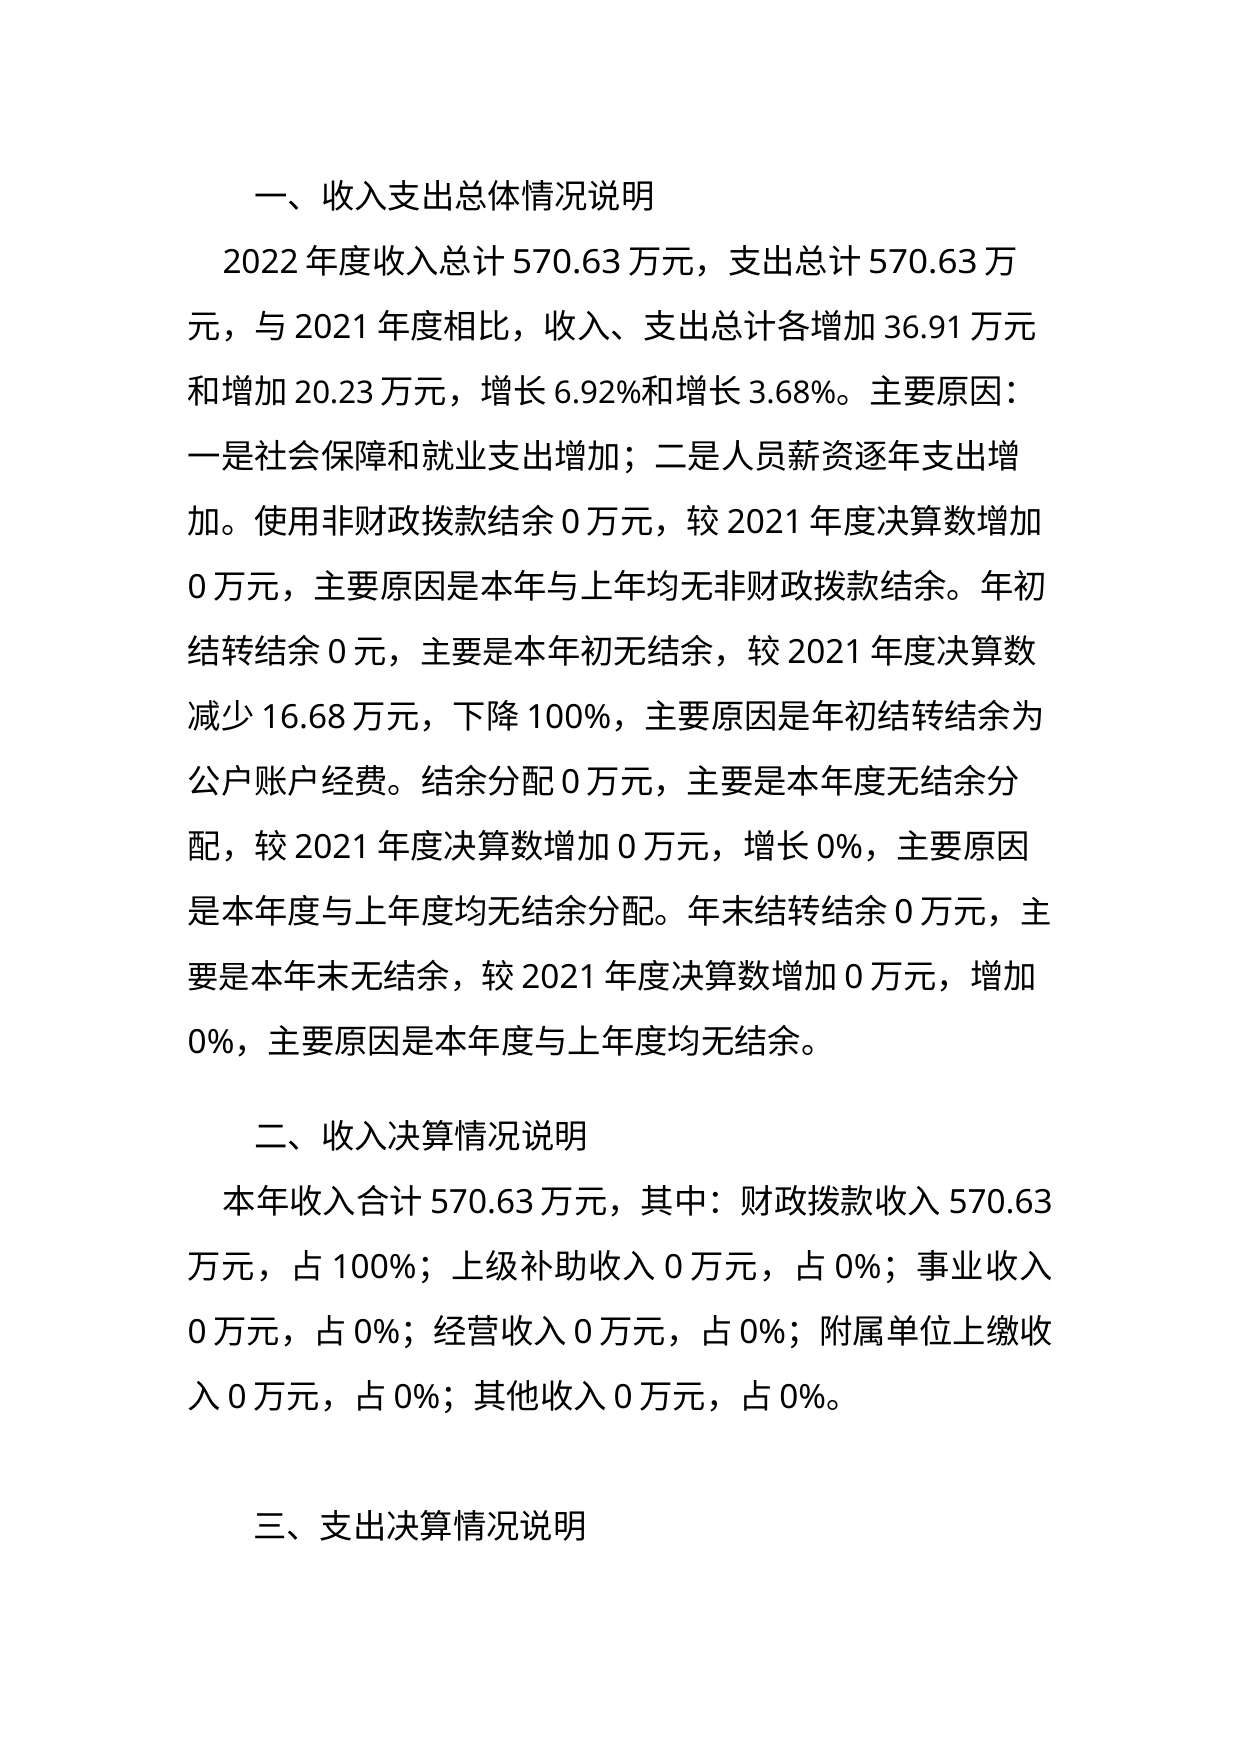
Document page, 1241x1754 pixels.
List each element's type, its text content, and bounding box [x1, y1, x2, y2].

text 三、支出决算情况说明 [187, 1491, 1053, 1556]
list 一、收入支出总体情况说明 2022年度收入总计570.63万元，支出总计570.63万元，与2021年度相比，收入、支出总计各增加36.91万元和增加20.23万元，增长6.92%和增长3.68%。主要原因：一是社会保障和就业支出增加；二是人员薪资逐年支出增加。使用非财政拨款结余0万元，较2021年度决算数增加0万元，主要原因是本年与上年均无非财政拨款结余。年初结转结余0元，主要是本年初无结余，较2021年度决算数减少16.68万元，下降100%，主要原因是年初结转结余为公户账户经费。结余分配0万元，主要是本年度无结余分配，较2021年度决算数增加0万元，增长0%，主要原因是本年度与上年度均无结余分配。年末结转结余0万元，主要是本年末无结余，较2021年度决算数增加0万元，增加0%，主要原因是本年度与上年度均无结余。 [187, 162, 1053, 1072]
text 二、收入决算情况说明 本年收入合计570.63万元，其中：财政拨款收入570.63万元，占100%；上级补助收入0万元，占0%；事业收入0万元，占0%；经营收入0万元，占0%；附属单位上缴收入0万元，占0%；其他收入0万元，占0%。 [187, 1101, 1053, 1426]
